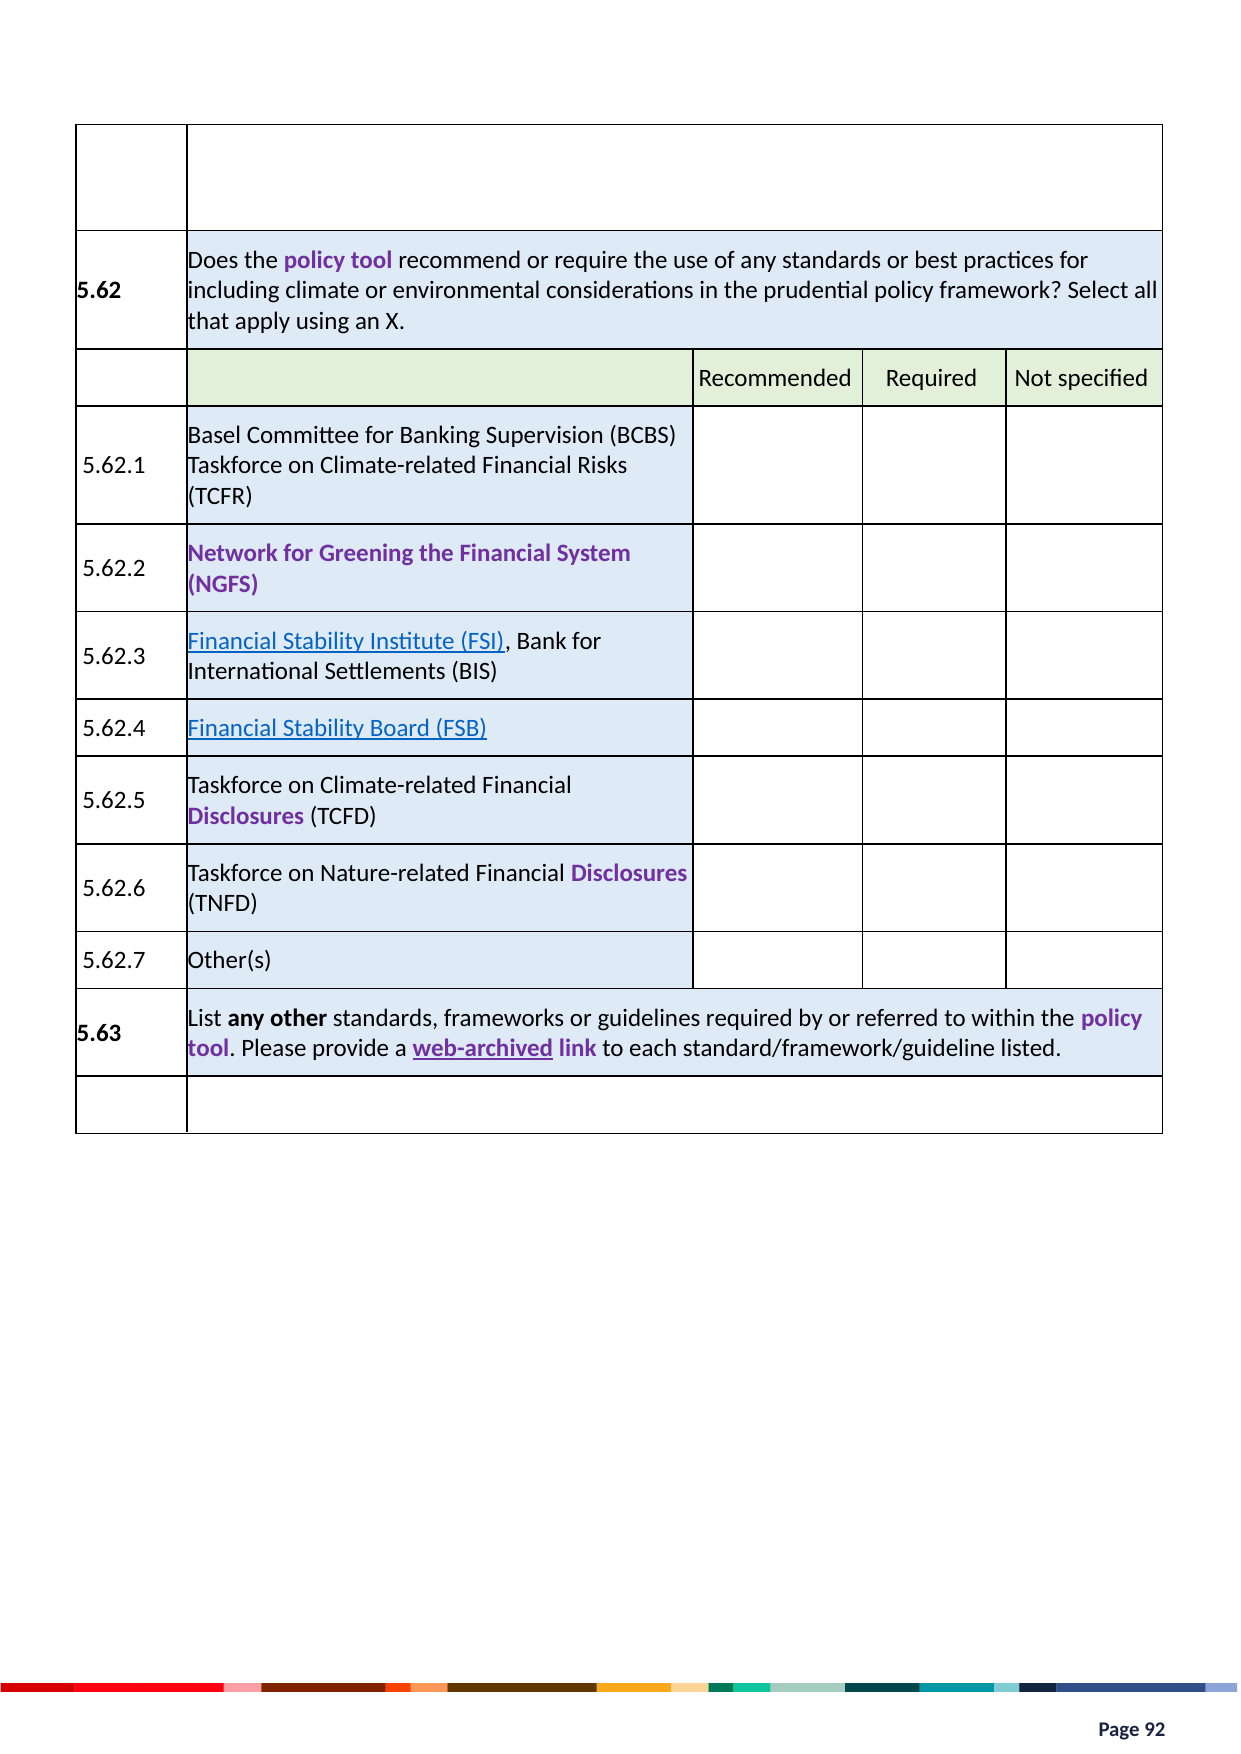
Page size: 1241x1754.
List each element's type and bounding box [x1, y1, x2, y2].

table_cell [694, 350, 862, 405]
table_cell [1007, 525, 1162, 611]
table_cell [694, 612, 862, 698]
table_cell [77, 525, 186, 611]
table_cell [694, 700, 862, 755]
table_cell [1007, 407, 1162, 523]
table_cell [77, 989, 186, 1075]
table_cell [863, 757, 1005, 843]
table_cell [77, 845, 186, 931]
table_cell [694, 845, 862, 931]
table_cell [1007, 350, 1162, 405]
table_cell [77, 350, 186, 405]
picture [0, 1683, 1236, 1692]
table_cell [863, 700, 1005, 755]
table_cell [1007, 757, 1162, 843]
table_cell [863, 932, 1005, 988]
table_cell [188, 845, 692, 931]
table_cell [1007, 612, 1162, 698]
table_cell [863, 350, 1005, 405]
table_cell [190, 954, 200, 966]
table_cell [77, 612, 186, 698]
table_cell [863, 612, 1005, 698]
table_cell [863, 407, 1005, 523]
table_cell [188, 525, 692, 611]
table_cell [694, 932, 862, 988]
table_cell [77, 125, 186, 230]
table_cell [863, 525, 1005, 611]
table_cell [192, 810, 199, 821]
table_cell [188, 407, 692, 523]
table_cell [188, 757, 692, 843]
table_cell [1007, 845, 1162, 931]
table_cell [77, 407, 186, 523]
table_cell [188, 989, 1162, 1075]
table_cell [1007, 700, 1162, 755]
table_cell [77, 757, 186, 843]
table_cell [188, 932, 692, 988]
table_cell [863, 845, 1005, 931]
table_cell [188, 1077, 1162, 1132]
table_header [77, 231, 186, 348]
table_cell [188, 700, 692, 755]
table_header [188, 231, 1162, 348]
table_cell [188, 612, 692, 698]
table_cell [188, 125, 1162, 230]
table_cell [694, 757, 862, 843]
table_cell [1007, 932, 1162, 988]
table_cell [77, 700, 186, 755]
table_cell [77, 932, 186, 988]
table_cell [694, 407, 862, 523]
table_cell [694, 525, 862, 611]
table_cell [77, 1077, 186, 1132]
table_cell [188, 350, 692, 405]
